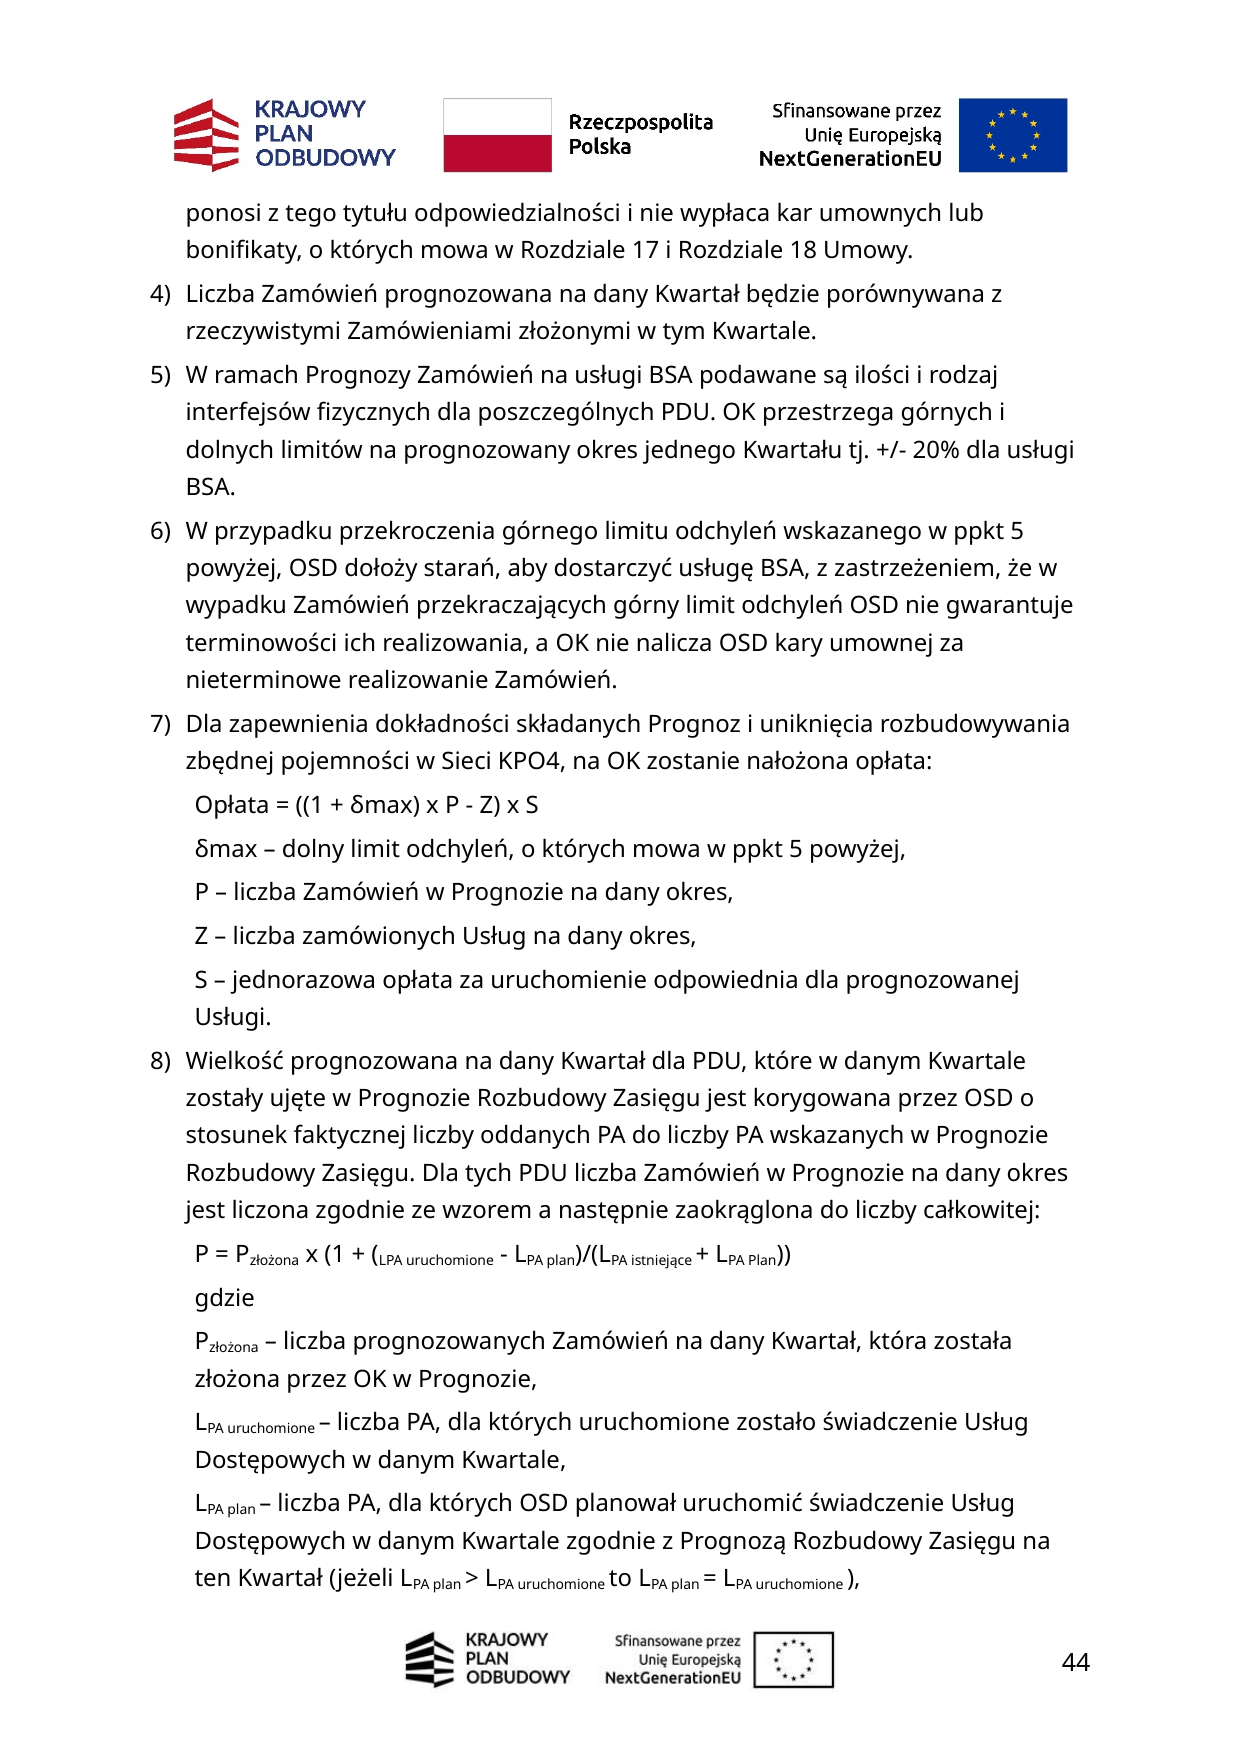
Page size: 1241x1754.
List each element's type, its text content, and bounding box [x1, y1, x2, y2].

list P – liczba Zamówień w Prognozie na dany okres, [194, 875, 1090, 908]
list LPA uruchomione – liczba PA, dla których uruchomione zostało świadczenie Usług Dostępowych w danym Kwartale, [194, 1405, 1090, 1475]
list W przypadku przekroczenia górnego limitu odchyleń wskazanego w ppkt 5 powyżej, OSD dołoży starań, aby dostarczyć usługę BSA, z zastrzeżeniem, że w wypadku Zamówień przekraczających górny limit odchyleń OSD nie gwarantuje terminowości ich realizowania, a OK nie nalicza OSD kary umownej za nieterminowe realizowanie Zamówień. [150, 513, 1090, 696]
list Opłata = ((1 + δmax) x P - Z) x S [194, 788, 1090, 820]
list Wielkość prognozowana na dany Kwartał dla PDU, które w danym Kwartale zostały ujęte w Prognozie Rozbudowy Zasięgu jest korygowana przez OSD o stosunek faktycznej liczby oddanych PA do liczby PA wskazanych w Prognozie Rozbudowy Zasięgu. Dla tych PDU liczba Zamówień w Prognozie na dany okres jest liczona zgodnie ze wzorem a następnie zaokrąglona do liczby całkowitej: [150, 1043, 1090, 1226]
list Z – liczba zamówionych Usług na dany okres, [194, 919, 1090, 951]
list Pzłożona – liczba prognozowanych Zamówień na dany Kwartał, która została złożona przez OK w Prognozie, [194, 1324, 1090, 1394]
list P = Pzłożona x (1 + (LPA uruchomione - LPA plan)/(LPA istniejące + LPA Plan)) [194, 1237, 1090, 1269]
picture [388, 1613, 852, 1707]
list S – jednorazowa opłata za uruchomienie odpowiednia dla prognozowanej Usługi. [194, 962, 1090, 1032]
list δmax – dolny limit odchyleń, o których mowa w ppkt 5 powyżej, [194, 831, 1090, 864]
list gdzie [194, 1280, 1090, 1313]
list Liczba Zamówień prognozowana na dany Kwartał będzie porównywana z rzeczywistymi Zamówieniami złożonymi w tym Kwartale. [150, 277, 1090, 347]
list Dla zapewnienia dokładności składanych Prognoz i uniknięcia rozbudowywania zbędnej pojemności w Sieci KPO4, na OK zostanie nałożona opłata: [150, 707, 1090, 777]
picture [150, 75, 1091, 196]
list W ramach Prognozy Zamówień na usługi BSA podawane są ilości i rodzaj interfejsów fizycznych dla poszczególnych PDU. OK przestrzega górnych i dolnych limitów na prognozowany okres jednego Kwartału tj. +/- 20% dla usługi BSA. [150, 358, 1090, 502]
list LPA plan – liczba PA, dla których OSD planował uruchomić świadczenie Usług Dostępowych w danym Kwartale zgodnie z Prognozą Rozbudowy Zasięgu na ten Kwartał (jeżeli LPA plan > LPA uruchomione to LPA plan = LPA uruchomione ), [194, 1486, 1090, 1593]
